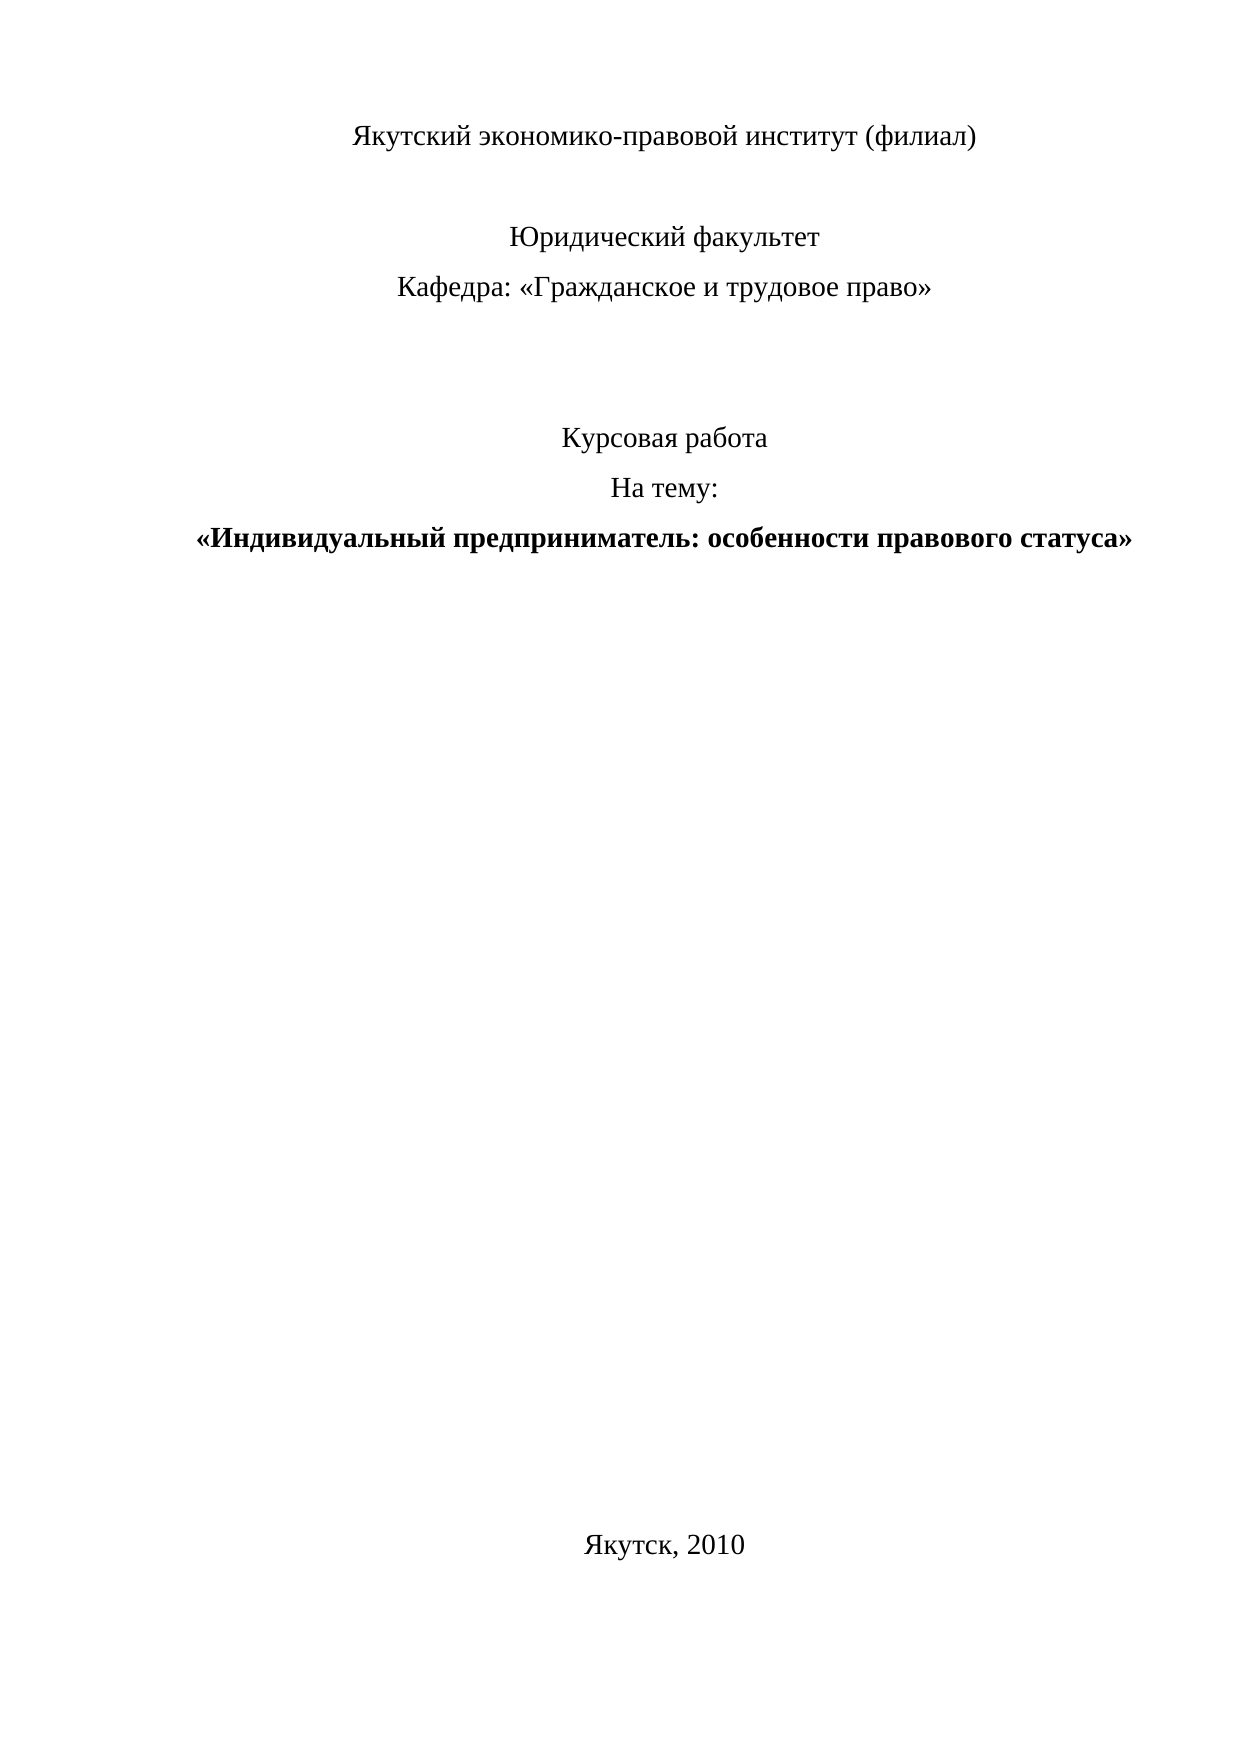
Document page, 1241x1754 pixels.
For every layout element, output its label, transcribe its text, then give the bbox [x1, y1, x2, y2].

text На тему: [177, 470, 1152, 504]
text Кафедра: «Гражданское и трудовое право» [177, 269, 1152, 303]
text Якутский экономико-правовой институт (филиал) [177, 118, 1152, 152]
text «Индивидуальный предприниматель: особенности правового статуса» [177, 521, 1152, 554]
text Юридический факультет [177, 219, 1152, 252]
text Курсовая работа [177, 420, 1152, 453]
text Якутск, 2010 [177, 1527, 1152, 1560]
